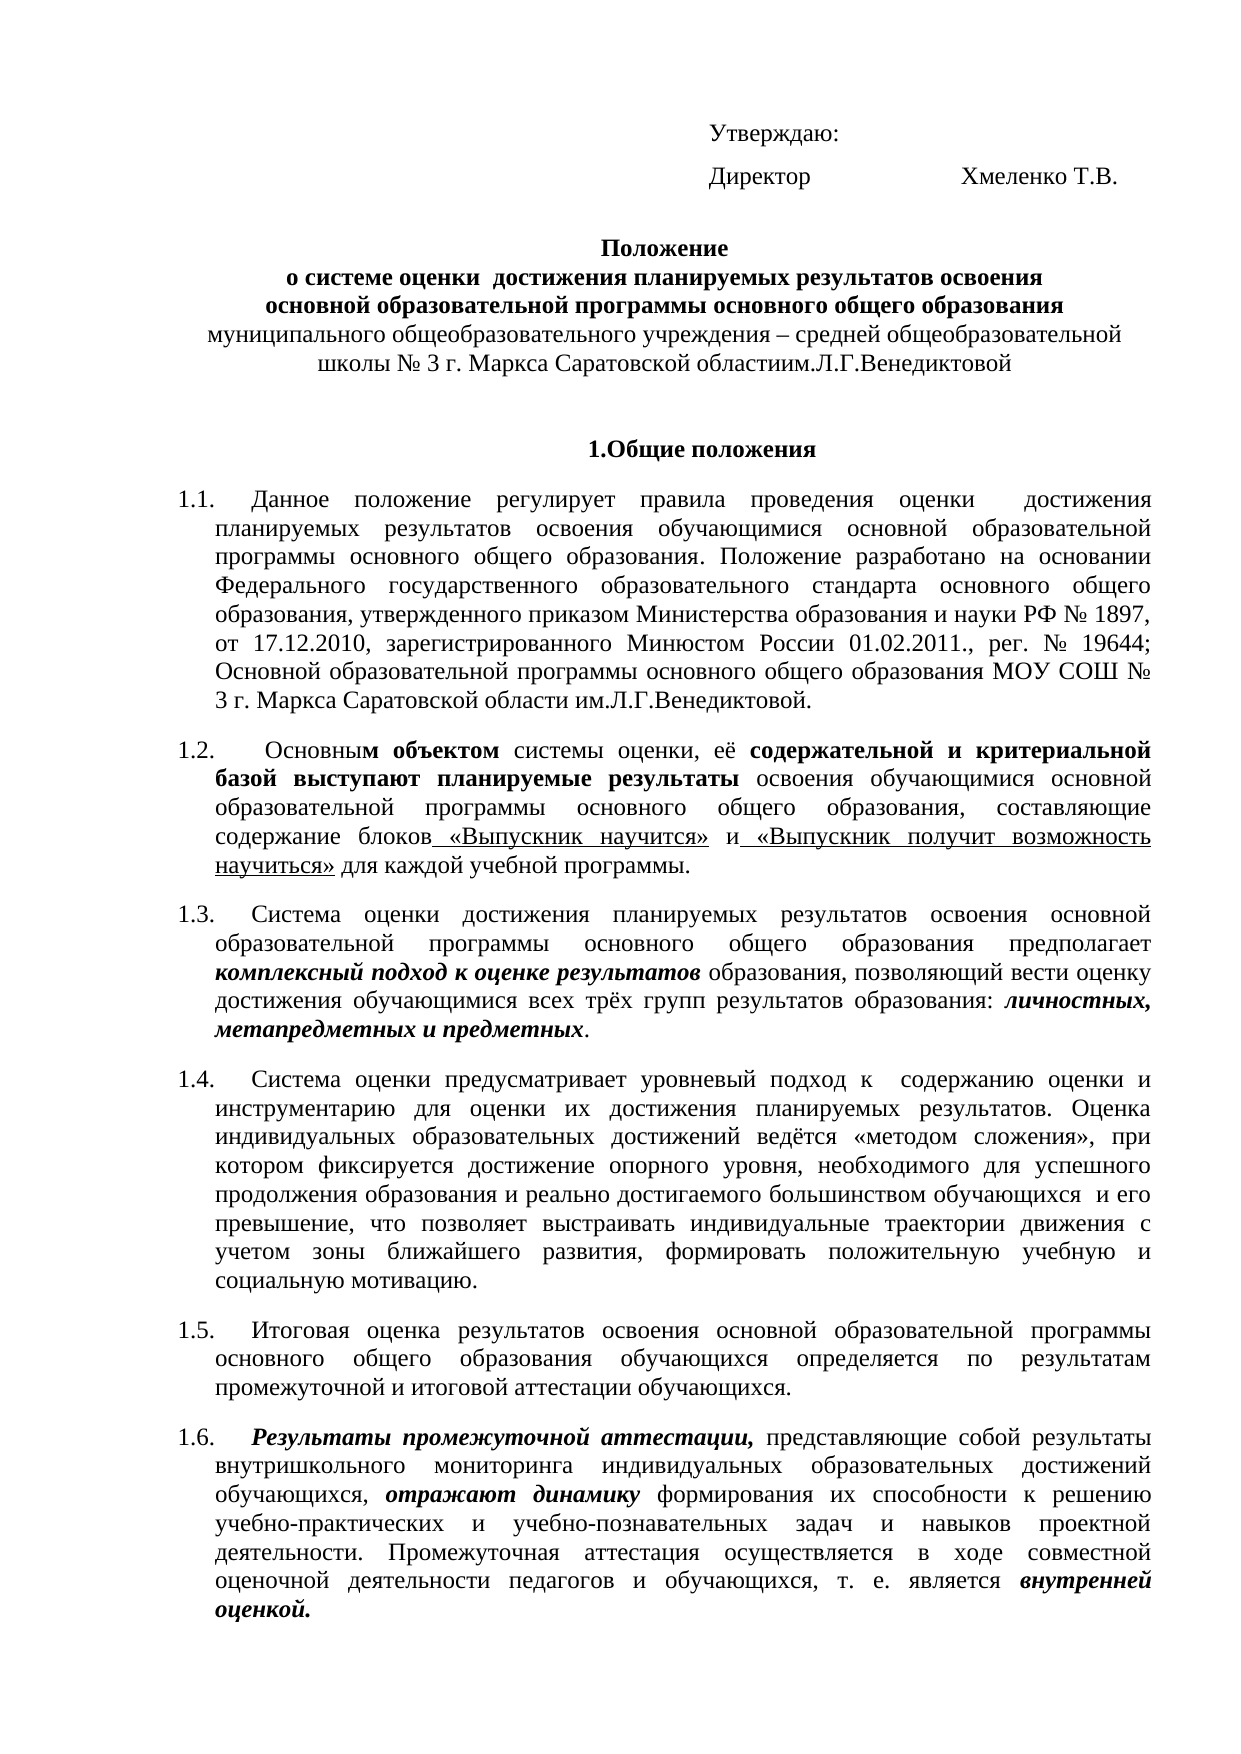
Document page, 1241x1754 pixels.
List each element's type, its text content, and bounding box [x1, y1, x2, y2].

text Директор Хмеленко Т.В. [709, 161, 1152, 190]
list Результаты промежуточной аттестации, представляющие собой результаты внутришкольного мониторинга индивидуальных образовательных достижений обучающихся, отражают динамику формирования их способности к решению учебно-практических и учебно-познавательных задач и навыков проектной деятельности. Промежуточная аттестация осуществляется в ходе совместной оценочной деятельности педагогов и обучающихся, т. е. является внутренней оценкой. [177, 1422, 1152, 1623]
list Итоговая оценка результатов освоения основной образовательной программы основного общего образования обучающихся определяется по результатам промежуточной и итоговой аттестации обучающихся. [177, 1315, 1152, 1401]
list Основным объектом системы оценки, её содержательной и критериальной базой выступают планируемые результаты освоения обучающимися основной образовательной программы основного общего образования, составляющие содержание блоков «Выпускник научится» и «Выпускник получит возможность научиться» для каждой учебной программы. [177, 735, 1152, 878]
text основной образовательной программы основного общего образования [177, 291, 1152, 319]
text 1.Общие положения [252, 434, 1152, 463]
text Положение [177, 233, 1152, 262]
text муниципального общеобразовательного учреждения – средней общеобразовательной школы № 3 г. Маркса Саратовской областиим.Л.Г.Венедиктовой [177, 319, 1152, 377]
text Утверждаю: [709, 118, 1152, 147]
list Система оценки достижения планируемых результатов освоения основной образовательной программы основного общего образования предполагает комплексный подход к оценке результатов образования, позволяющий вести оценку достижения обучающимися всех трёх групп результатов образования: личностных, метапредметных и предметных. [177, 899, 1152, 1043]
list Система оценки предусматривает уровневый подход к содержанию оценки и инструментарию для оценки их достижения планируемых результатов. Оценка индивидуальных образовательных достижений ведётся «методом сложения», при котором фиксируется достижение опорного уровня, необходимого для успешного продолжения образования и реально достигаемого большинством обучающихся и его превышение, что позволяет выстраивать индивидуальные траектории движения с учетом зоны ближайшего развития, формировать положительную учебную и социальную мотивацию. [177, 1064, 1152, 1294]
list Данное положение регулирует правила проведения оценки достижения планируемых результатов освоения обучающимися основной образовательной программы основного общего образования. Положение разработано на основании Федерального государственного образовательного стандарта основного общего образования, утвержденного приказом Министерства образования и науки РФ № 1897, от 17.12.2010, зарегистрированного Минюстом России 01.02.2011., рег. № 19644; Основной образовательной программы основного общего образования МОУ СОШ № 3 г. Маркса Саратовской области им.Л.Г.Венедиктовой. [177, 484, 1152, 714]
text о системе оценки достижения планируемых результатов освоения [177, 262, 1152, 291]
